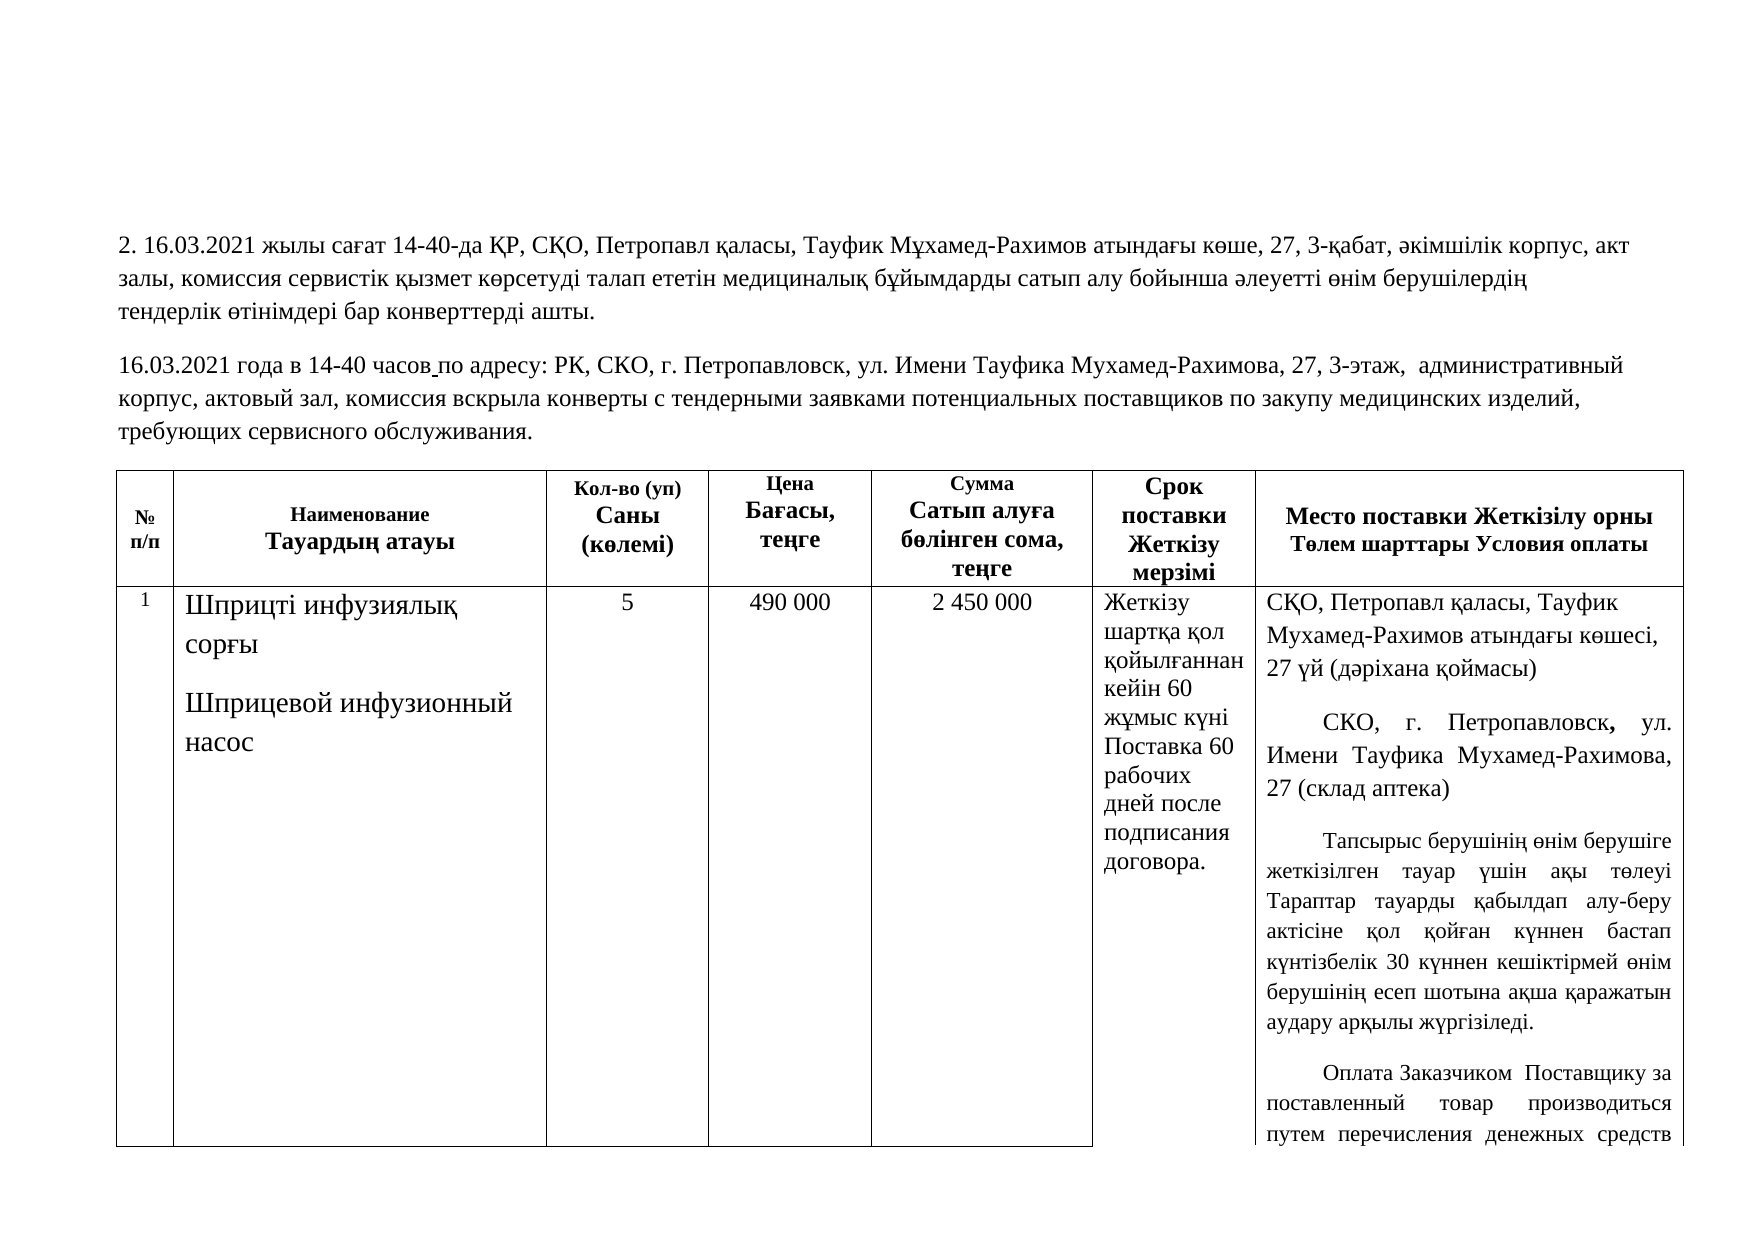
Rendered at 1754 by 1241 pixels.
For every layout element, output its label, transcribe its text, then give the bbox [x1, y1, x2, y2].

table_cell 2 450 000 [872, 587, 1092, 1146]
table_cell 1 [117, 587, 173, 1146]
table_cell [1255, 587, 1683, 1146]
text 2. 16.03.2021 жылы сағат 14-40-да ҚР, СҚО, Петропавл қаласы, Тауфик Мұхамед-Рахимов атындағы көше, 27, 3-қабат, әкімшілік корпус, акт залы, комиссия сервистік қызмет көрсетуді талап ететін медициналық бұйымдарды сатып алу бойынша әлеуетті өнім берушілердің тендерлік өтінімдері бар конверттерді ашты. [118, 230, 1636, 325]
table_header Наименование Тауардың атауы [174, 471, 546, 586]
table_header Место поставки Жеткізілу орны Төлем шарттары Условия оплаты [1256, 471, 1683, 586]
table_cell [174, 587, 546, 1146]
table_cell 490 000 [709, 587, 871, 1146]
table_cell 5 [547, 587, 708, 1146]
text 16.03.2021 года в 14-40 часов по адресу: РК, СКО, г. Петропавловск, ул. Имени Тауфика Мухамед-Рахимова, 27, 3-этаж, административный корпус, актовый зал, комиссия вскрыла конверты с тендерными заявками потенциальных поставщиков по закупу медицинских изделий, требующих сервисного обслуживания. [118, 350, 1636, 445]
table_header Сумма Сатып алуға бөлінген сома, теңге [872, 471, 1092, 586]
table_header № п/п [117, 471, 173, 586]
table_header Цена Бағасы, теңге [709, 471, 871, 586]
table_header Срок поставки Жеткізу мерзімі [1093, 471, 1255, 586]
table_header Кол-во (уп) Саны (көлемі) [547, 471, 708, 586]
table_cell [1093, 587, 1255, 1146]
